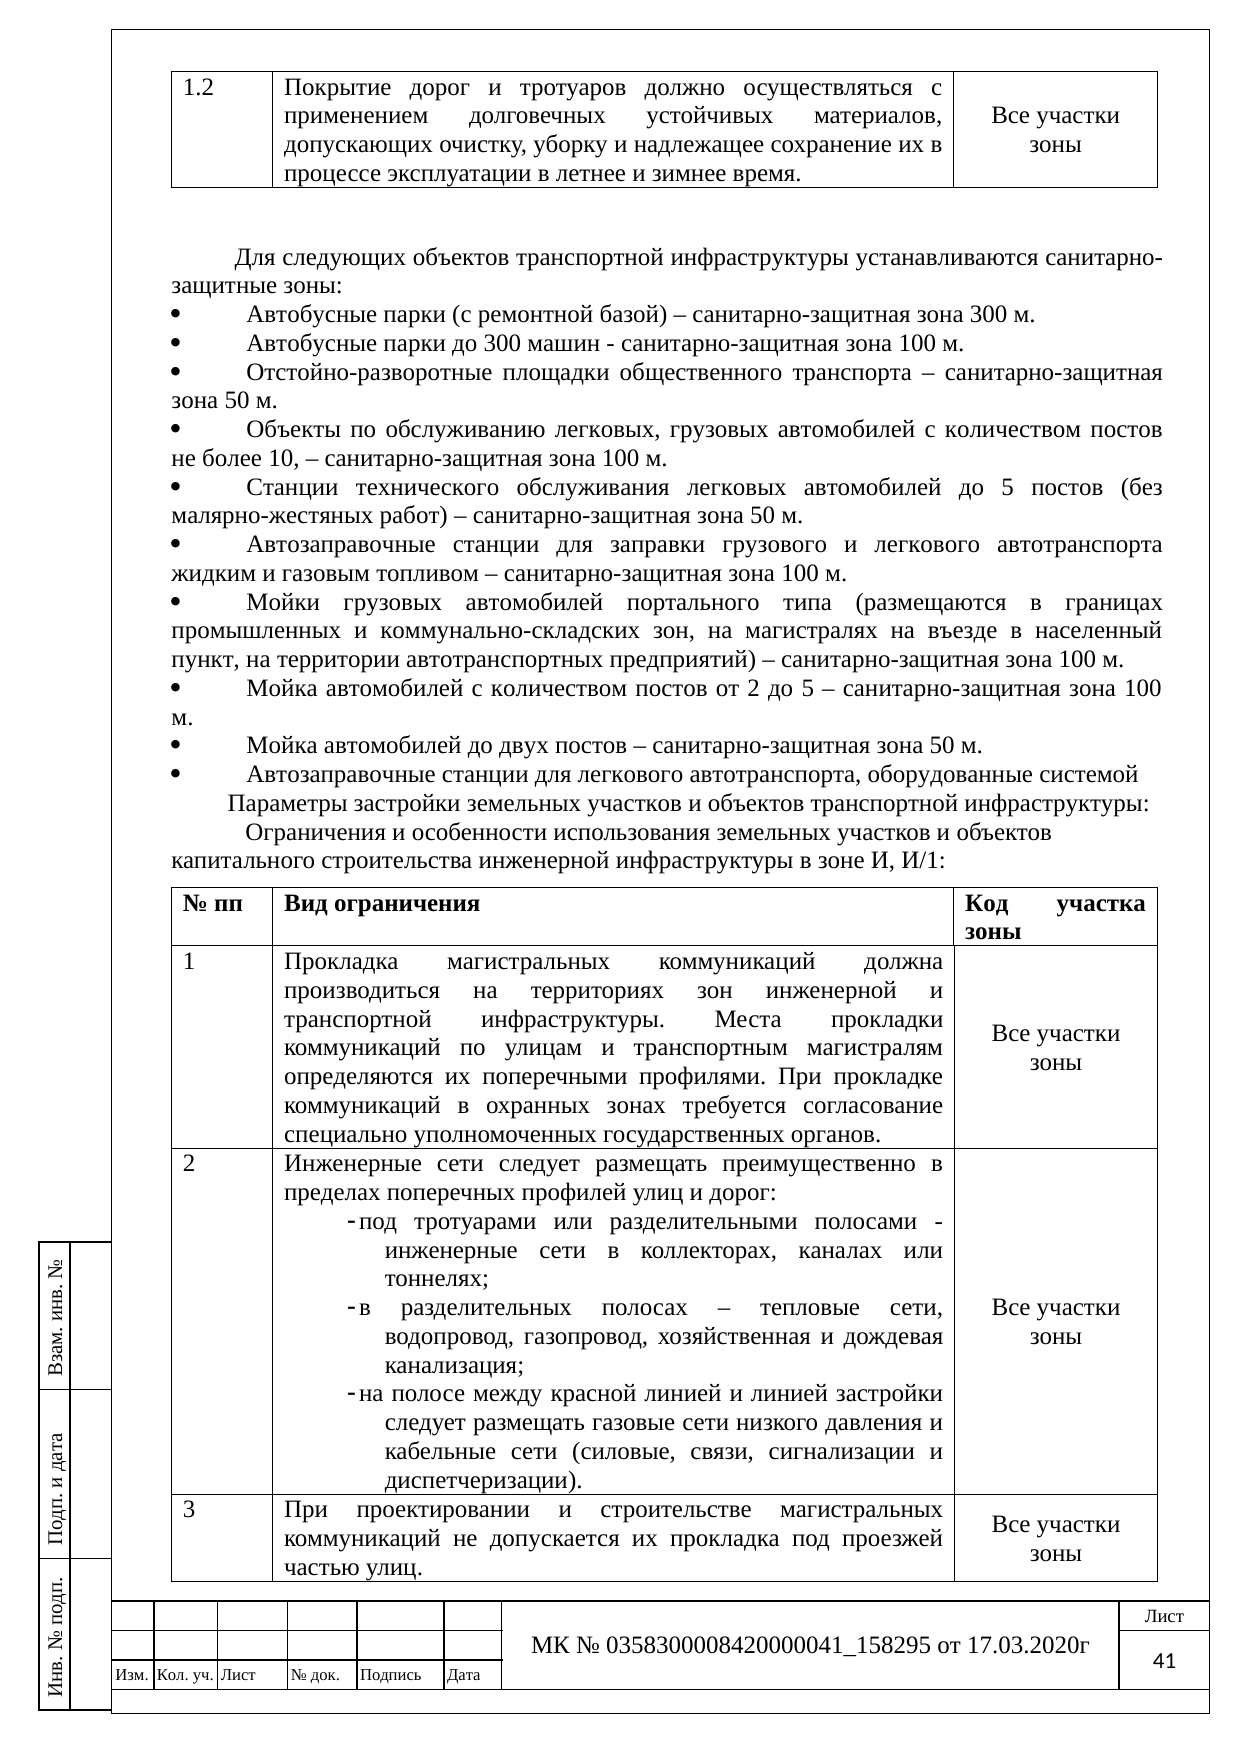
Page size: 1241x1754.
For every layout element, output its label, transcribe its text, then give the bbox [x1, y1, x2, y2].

list Мойка автомобилей до двух постов – санитарно-защитная зона 50 м. [171, 730, 1163, 759]
list Автобусные парки до 300 машин - санитарно-защитная зона 100 м. [171, 328, 1163, 357]
list Автозаправочные станции для заправки грузового и легкового автотранспорта жидким и газовым топливом – санитарно-защитная зона 100 м. [171, 529, 1163, 587]
table_cell 2 [172, 1149, 272, 1493]
table_cell При проектировании и строительстве магистральных коммуникаций не допускается их прокладка под проезжей частью улиц. [273, 1495, 954, 1581]
list Объекты по обслуживанию легковых, грузовых автомобилей с количеством постов не более 10, – санитарно-защитная зона 100 м. [171, 414, 1163, 472]
table_header № пп [172, 888, 272, 945]
text Для следующих объектов транспортной инфраструктуры устанавливаются санитарно-защитные зоны: [171, 242, 1163, 299]
list Автозаправочные станции для легкового автотранспорта, оборудованные системой [171, 759, 1163, 788]
table_header Код участка зоны [954, 888, 1157, 945]
table_cell 1.2 [172, 72, 272, 187]
table_cell Все участки зоны [955, 1149, 1157, 1493]
table_cell 1 [172, 946, 272, 1147]
list Отстойно-разворотные площадки общественного транспорта – санитарно-защитная зона 50 м. [171, 357, 1163, 414]
text Ограничения и особенности использования земельных участков и объектов капитального строительства инженерной инфраструктуры в зоне И, И/1: [171, 817, 1163, 874]
table_cell 3 [172, 1495, 272, 1581]
table_cell Покрытие дорог и тротуаров должно осуществляться с применением долговечных устойчивых материалов, допускающих очистку, уборку и надлежащее сохранение их в процессе эксплуатации в летнее и зимнее время. [273, 72, 953, 187]
table_cell Все участки зоны [954, 72, 1157, 187]
list Мойка автомобилей с количеством постов от 2 до 5 – санитарно-защитная зона 100 м. [171, 673, 1163, 730]
table_header Вид ограничения [273, 888, 953, 945]
text Параметры застройки земельных участков и объектов транспортной инфраструктуры: [171, 788, 1163, 817]
table_cell Все участки зоны [955, 1495, 1157, 1581]
list Мойки грузовых автомобилей портального типа (размещаются в границах промышленных и коммунально-складских зон, на магистралях на въезде в населенный пункт, на территории автотранспортных предприятий) – санитарно-защитная зона 100 м. [171, 587, 1163, 673]
list Автобусные парки (с ремонтной базой) – санитарно-защитная зона 300 м. [171, 299, 1163, 328]
list Станции технического обслуживания легковых автомобилей до 5 постов (без малярно-жестяных работ) – санитарно-защитная зона 50 м. [171, 472, 1163, 529]
table_cell Инженерные сети следует размещать преимущественно в пределах поперечных профилей улиц и дорог: под тротуарами или разделительными полосами - инженерные сети в коллекторах, каналах или тоннелях; в разделительных полосах – тепловые сети, водопровод, газопровод, хозяйственная и дождевая канализация; на полосе между красной линией и линией застройки следует размещать газовые сети низкого давления и кабельные сети (силовые, связи, сигнализации и диспетчеризации). [273, 1149, 954, 1493]
table_cell Прокладка магистральных коммуникаций должна производиться на территориях зон инженерной и транспортной инфраструктуры. Места прокладки коммуникаций по улицам и транспортным магистралям определяются их поперечными профилями. При прокладке коммуникаций в охранных зонах требуется согласование специально уполномоченных государственных органов. [273, 946, 954, 1147]
table_cell Все участки зоны [955, 946, 1157, 1147]
